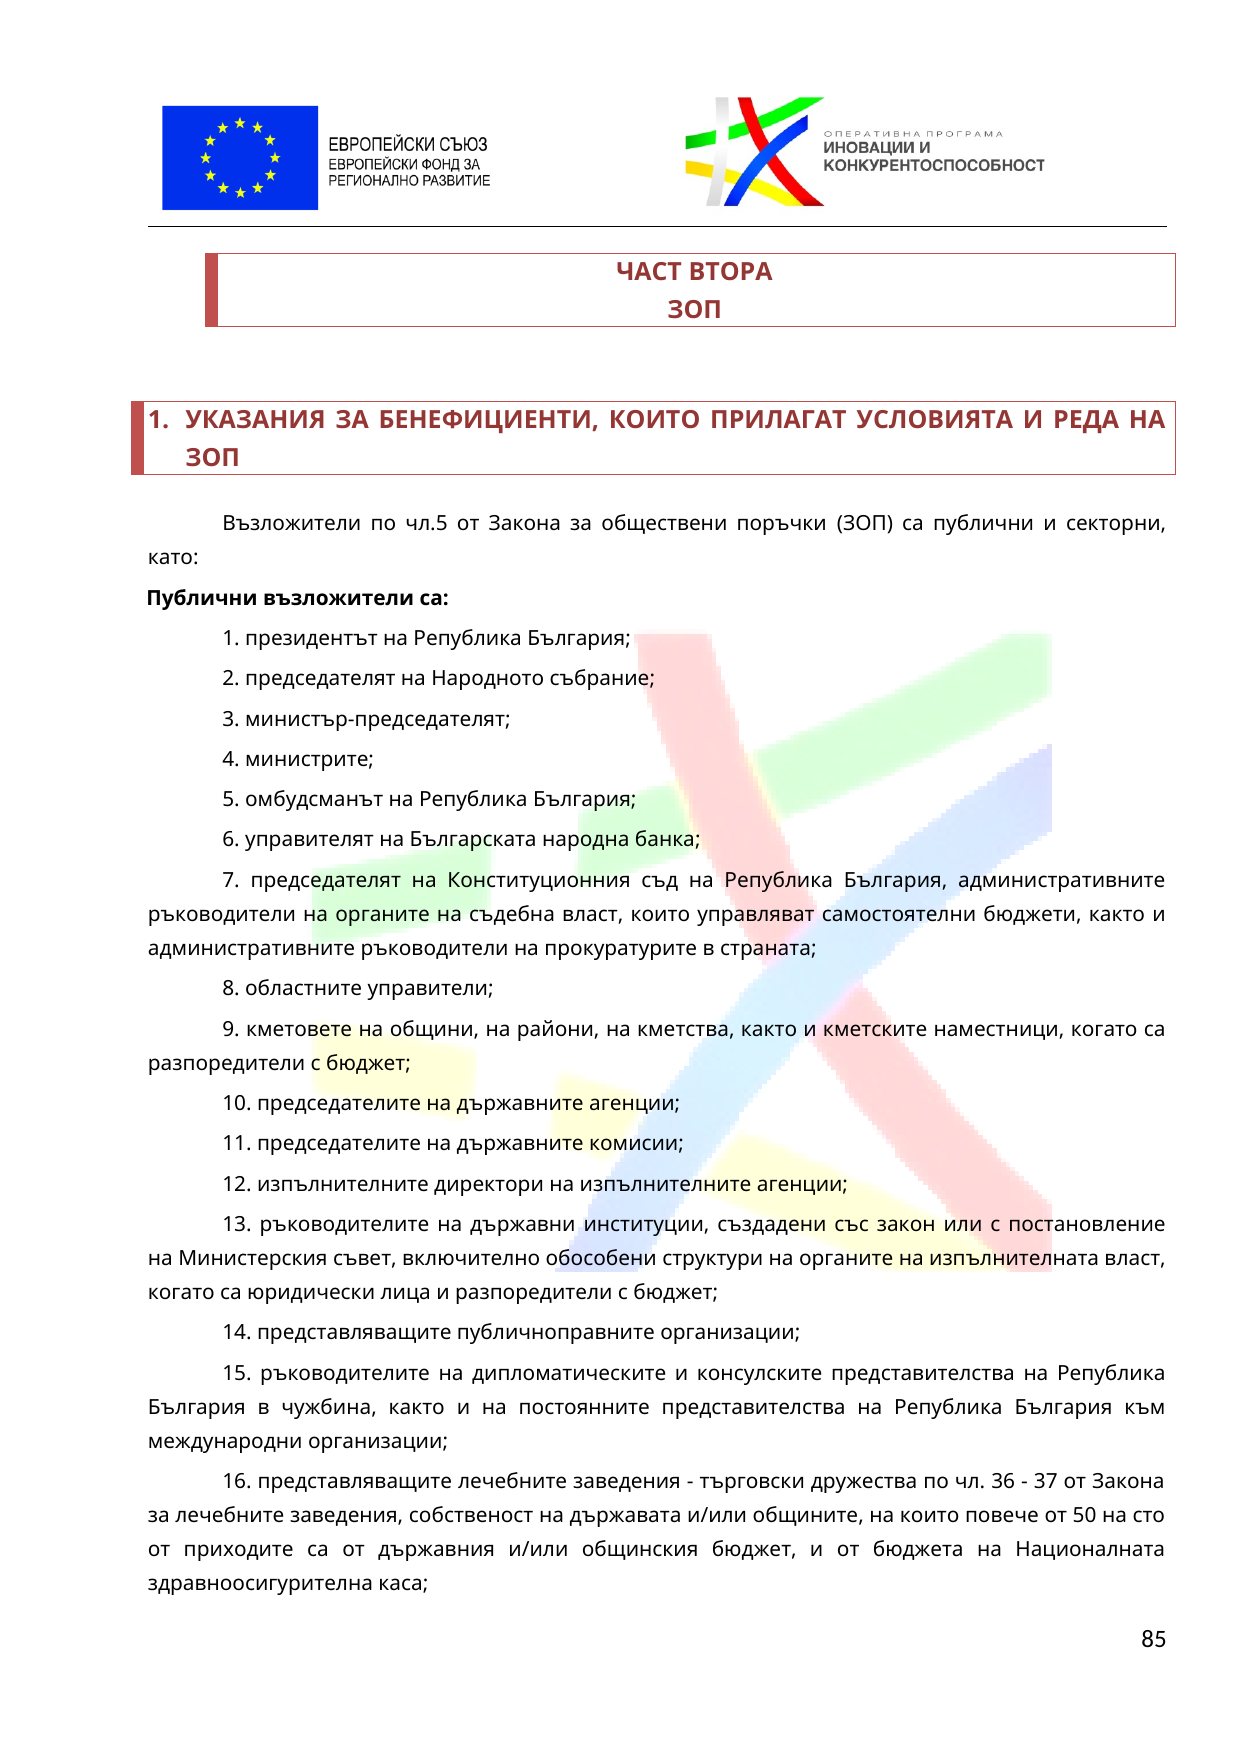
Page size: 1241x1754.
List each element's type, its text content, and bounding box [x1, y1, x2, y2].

text 11. председателите на държавните комисии; [148, 1128, 1167, 1157]
text 12. изпълнителните директори на изпълнителните агенции; [148, 1169, 1167, 1197]
text 14. представляващите публичноправните организации; [148, 1317, 1167, 1346]
subtitle ЧАСТ ВТОРА [218, 254, 1175, 288]
text 4. министрите; [148, 744, 1167, 772]
text 2. председателят на Народното събрание; [148, 663, 1167, 692]
subtitle УКАЗАНИЯ ЗА БЕНЕФИЦИЕНТИ, КОИТО ПРИЛАГАТ УСЛОВИЯТА И РЕДА НА ЗОП [144, 402, 1175, 474]
subtitle ЗОП [218, 291, 1175, 326]
text 3. министър-председателят; [148, 704, 1167, 732]
text 7. председателят на Конституционния съд на Република България, административните ръководители на органите на съдебна власт, които управляват самостоятелни бюджети, както и административните ръководители на прокуратурите в страната; [148, 865, 1167, 961]
text Публични възложители са: [146, 583, 1167, 611]
text 6. управителят на Българската народна банка; [148, 824, 1167, 853]
text 8. областните управители; [148, 973, 1167, 1002]
text 15. ръководителите на дипломатическите и консулските представителства на Република България в чужбина, както и на постоянните представителства на Република България към международни организации; [148, 1358, 1167, 1454]
text 13. ръководителите на държавни институции, създадени със закон или с постановление на Министерския съвет, включително обособени структури на органите на изпълнителната власт, когато са юридически лица и разпоредители с бюджет; [148, 1209, 1167, 1306]
picture [147, 95, 519, 224]
picture [659, 73, 1045, 224]
text Възложители по чл.5 от Закона за обществени поръчки (ЗОП) са публични и секторни, като: [148, 508, 1167, 571]
text 9. кметовете на общини, на райони, на кметства, както и кметските наместници, когато са разпоредители с бюджет; [148, 1014, 1167, 1076]
text 5. омбудсманът на Република България; [148, 784, 1167, 813]
text 16. представляващите лечебните заведения - търговски дружества по чл. 36 - 37 от Закона за лечебните заведения, собственост на държавата и/или общините, на които повече от 50 на сто от приходите са от държавния и/или общинския бюджет, и от бюджета на Националната здравноосигурителна каса; [148, 1466, 1167, 1597]
text 1. президентът на Република България; [148, 623, 1167, 651]
text 10. председателите на държавните агенции; [148, 1088, 1167, 1116]
